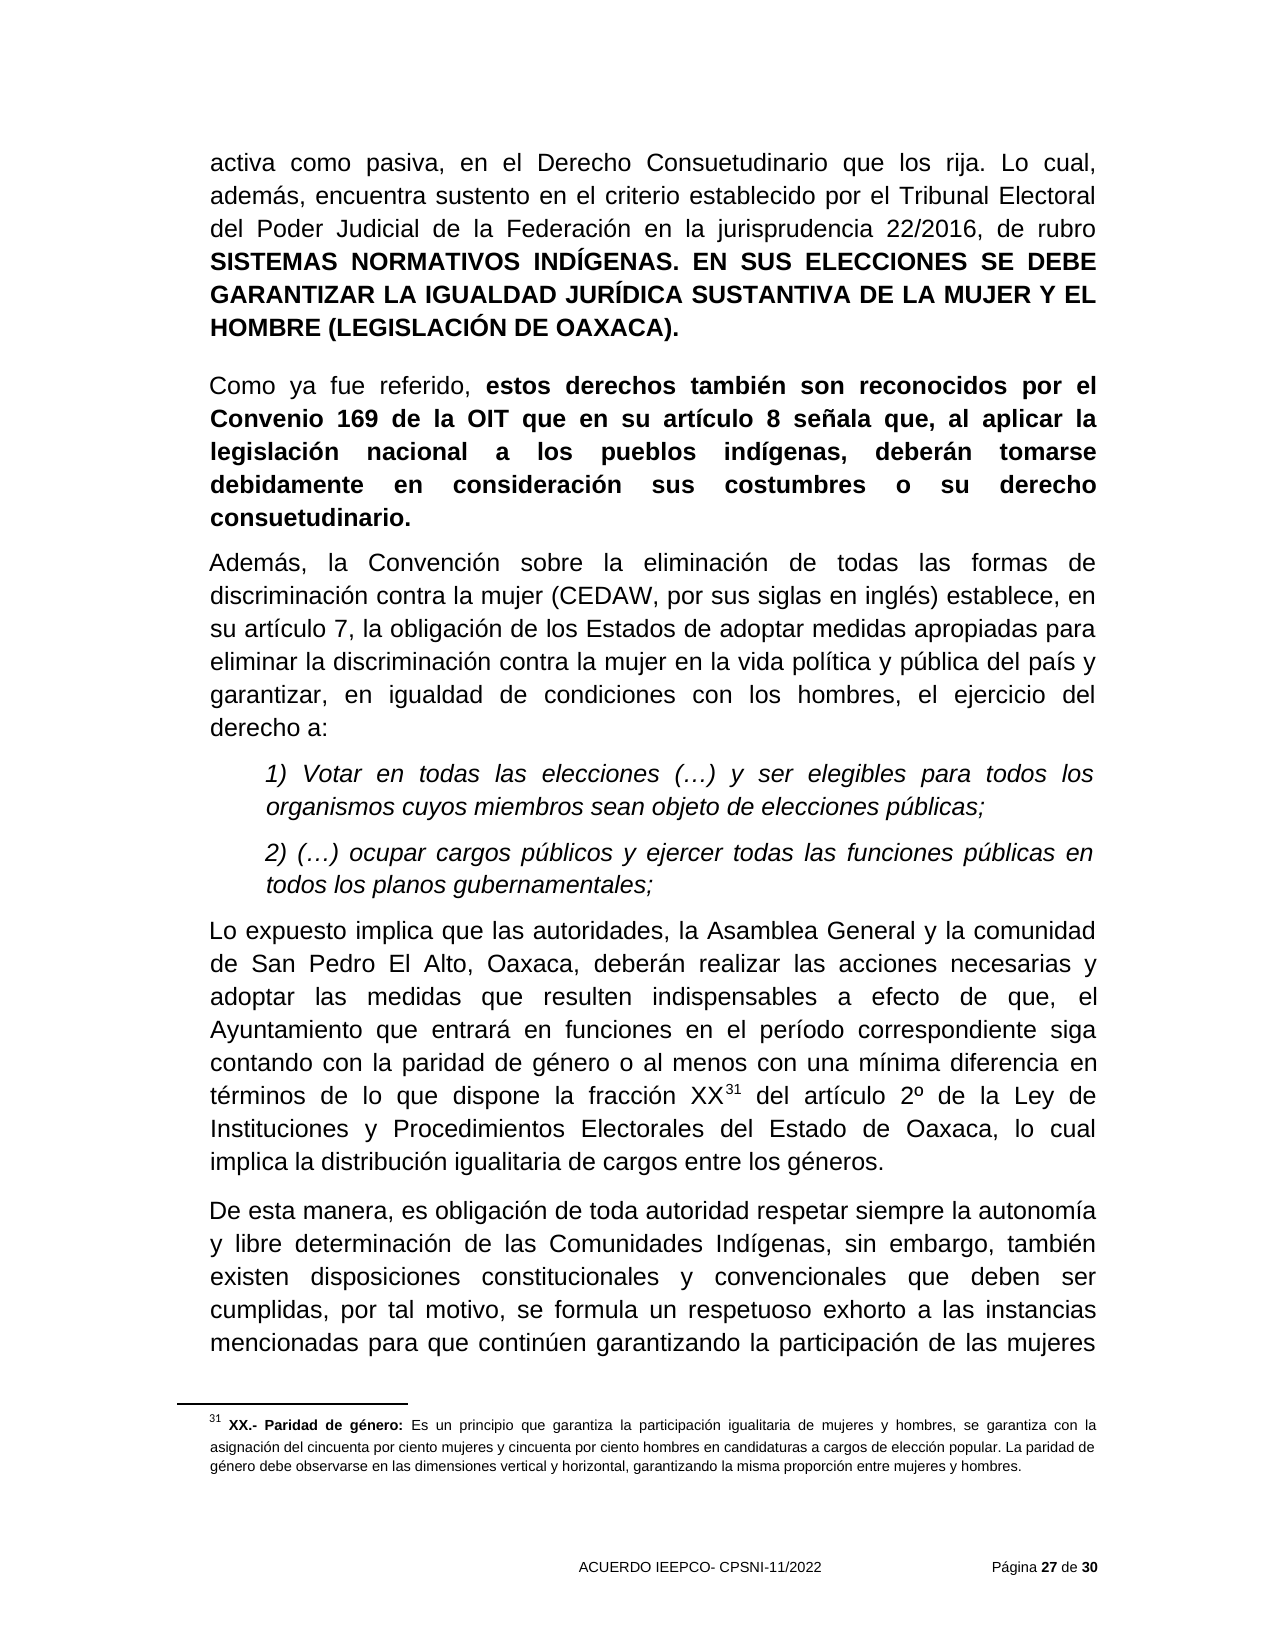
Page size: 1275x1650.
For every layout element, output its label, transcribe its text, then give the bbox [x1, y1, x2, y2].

text 1) Votar en todas las elecciones (…) y ser elegibles para todos los organismos cuyos miembros sean objeto de elecciones públicas; [265, 759, 1097, 821]
text Como ya fue referido, estos derechos también son reconocidos por el Convenio 169 de la OIT que en su artículo 8 señala que, al aplicar la legislación nacional a los pueblos indígenas, deberán tomarse debidamente en consideración sus costumbres o su derecho consuetudinario. [209, 371, 1098, 532]
text 2) (…) ocupar cargos públicos y ejercer todas las funciones públicas en todos los planos gubernamentales; [265, 837, 1097, 899]
text Además, la Convención sobre la eliminación de todas las formas de discriminación contra la mujer (CEDAW, por sus siglas en inglés) establece, en su artículo 7, la obligación de los Estados de adoptar medidas apropiadas para eliminar la discriminación contra la mujer en la vida política y pública del país y garantizar, en igualdad de condiciones con los hombres, el ejercicio del derecho a: [209, 548, 1097, 742]
text Lo expuesto implica que las autoridades, la Asamblea General y la comunidad de San Pedro El Alto, Oaxaca, deberán realizar las acciones necesarias y adoptar las medidas que resulten indispensables a efecto de que, el Ayuntamiento que entrará en funciones en el período correspondiente siga contando con la paridad de género o al menos con una mínima diferencia en términos de lo que dispone la fracción XX del artículo 2º de la Ley de Instituciones y Procedimientos Electorales del Estado de Oaxaca, lo cual implica la distribución igualitaria de cargos entre los géneros. [209, 916, 1098, 1176]
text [209, 148, 1098, 341]
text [209, 1196, 1098, 1357]
